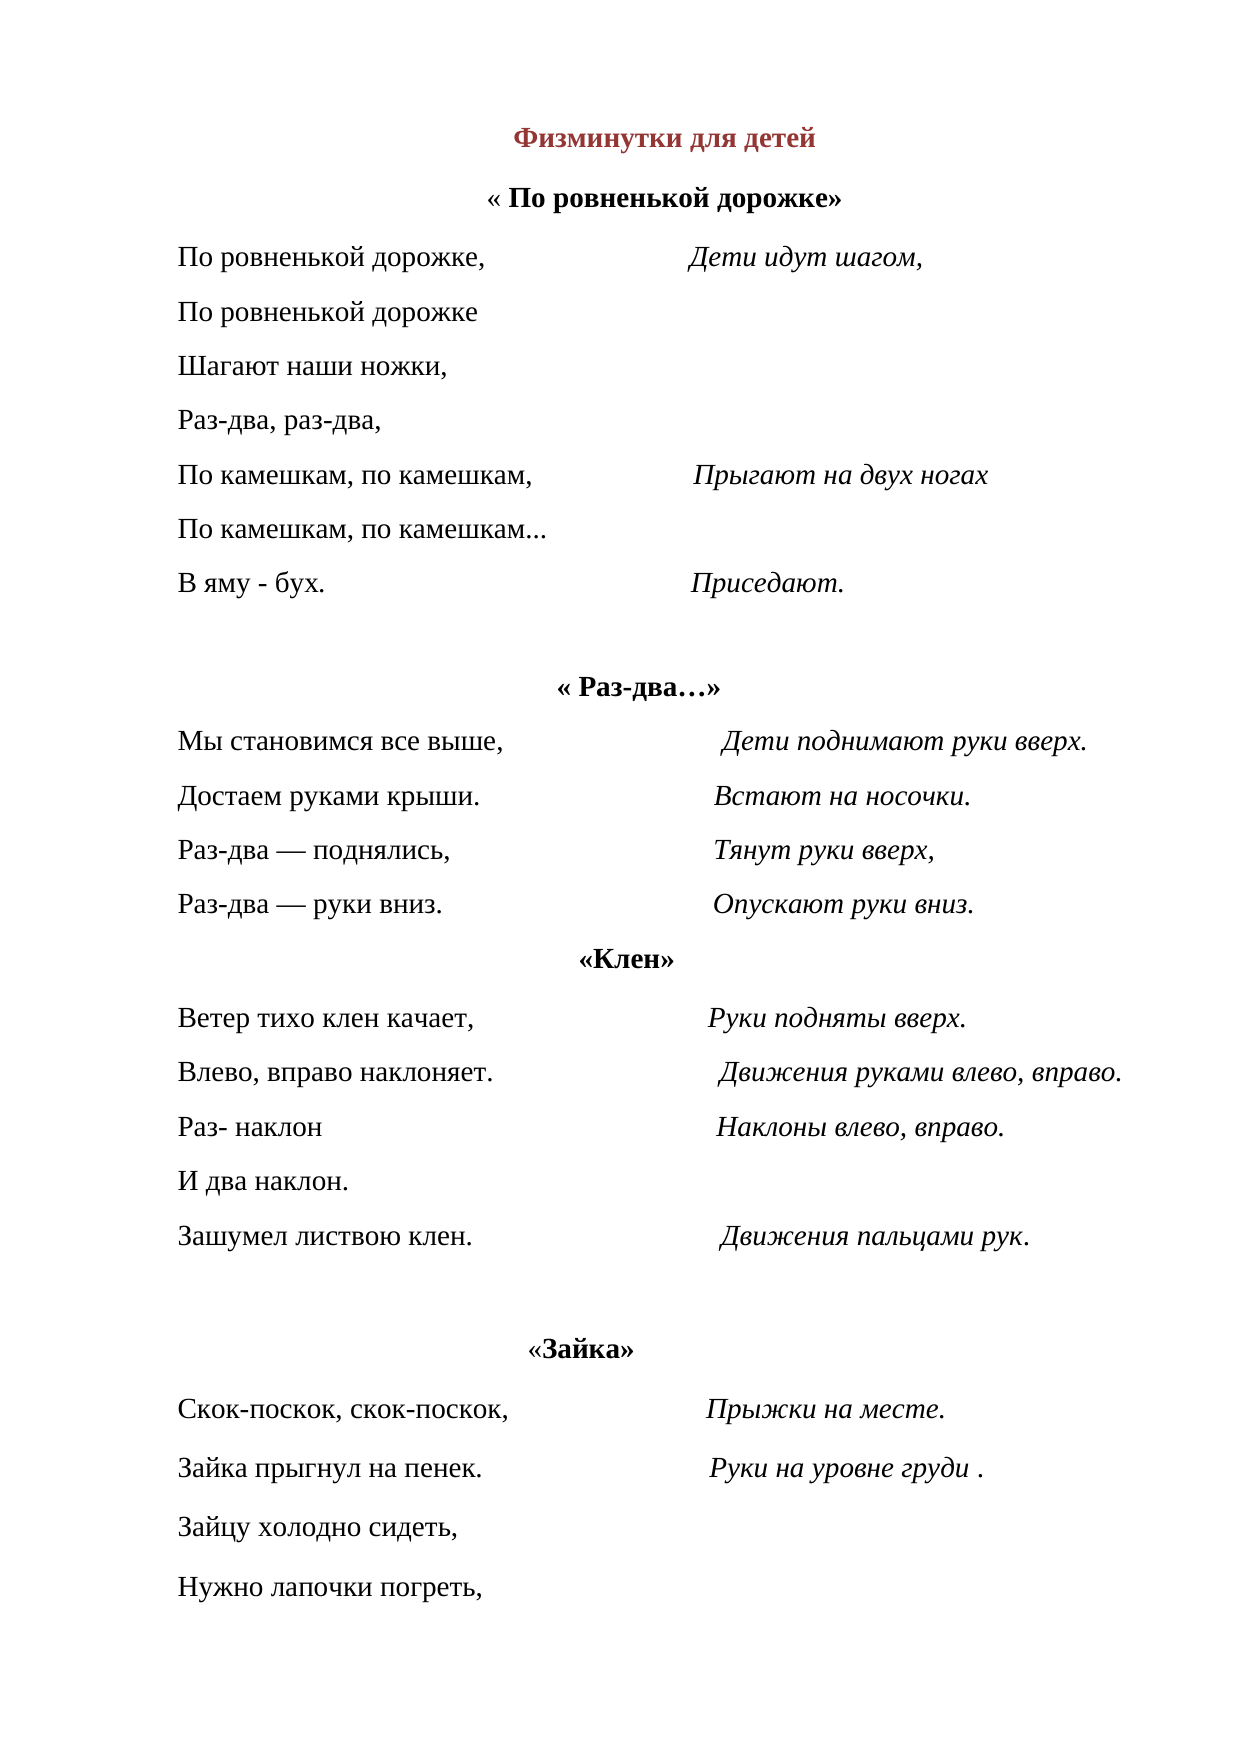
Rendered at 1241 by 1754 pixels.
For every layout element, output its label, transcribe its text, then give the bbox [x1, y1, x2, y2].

text Влево, вправо наклоняет. Движения руками влево, вправо. [177, 1054, 1141, 1088]
text По камешкам, по камешкам, Прыгают на двух ногах [177, 457, 1141, 490]
text По камешкам, по камешкам... [177, 511, 1141, 545]
text «Клен» [177, 941, 1141, 974]
text Достаем руками крыши. Встают на носочки. [177, 778, 1141, 811]
text Ветер тихо клен качает, Руки подняты вверх. [177, 1000, 1141, 1034]
text В яму - бух. Приседают. [177, 566, 1141, 599]
text Раз-два, раз-два, [177, 402, 1141, 436]
text « По ровненькой дорожке» [177, 180, 1152, 213]
text Раз-два — поднялись, Тянут руки вверх, [177, 832, 1141, 866]
text И два наклон. [177, 1163, 1141, 1197]
text Зайка прыгнул на пенек. Руки на уровне груди . [177, 1450, 1141, 1484]
text Раз- наклон Наклоны влево, вправо. [177, 1109, 1141, 1142]
text Раз-два — руки вниз. Опускают руки вниз. [177, 886, 1141, 920]
text Шагают наши ножки, [177, 348, 1141, 382]
text Нужно лапочки погреть, [177, 1569, 1141, 1602]
text Мы становимся все выше, Дети поднимают руки вверх. [177, 723, 1141, 757]
text Скок-поскок, скок-поскок, Прыжки на месте. [177, 1391, 1141, 1424]
text Зашумел листвою клен. Движения пальцами рук. [177, 1218, 1141, 1251]
text Зайцу холодно сидеть, [177, 1509, 1141, 1543]
text Физминутки для детей [177, 121, 1152, 154]
text По ровненькой дорожке [177, 294, 1141, 327]
text «Зайка» [177, 1331, 1141, 1365]
text « Раз-два…» [177, 669, 1141, 702]
text По ровненькой дорожке, Дети идут шагом, [177, 239, 1141, 273]
